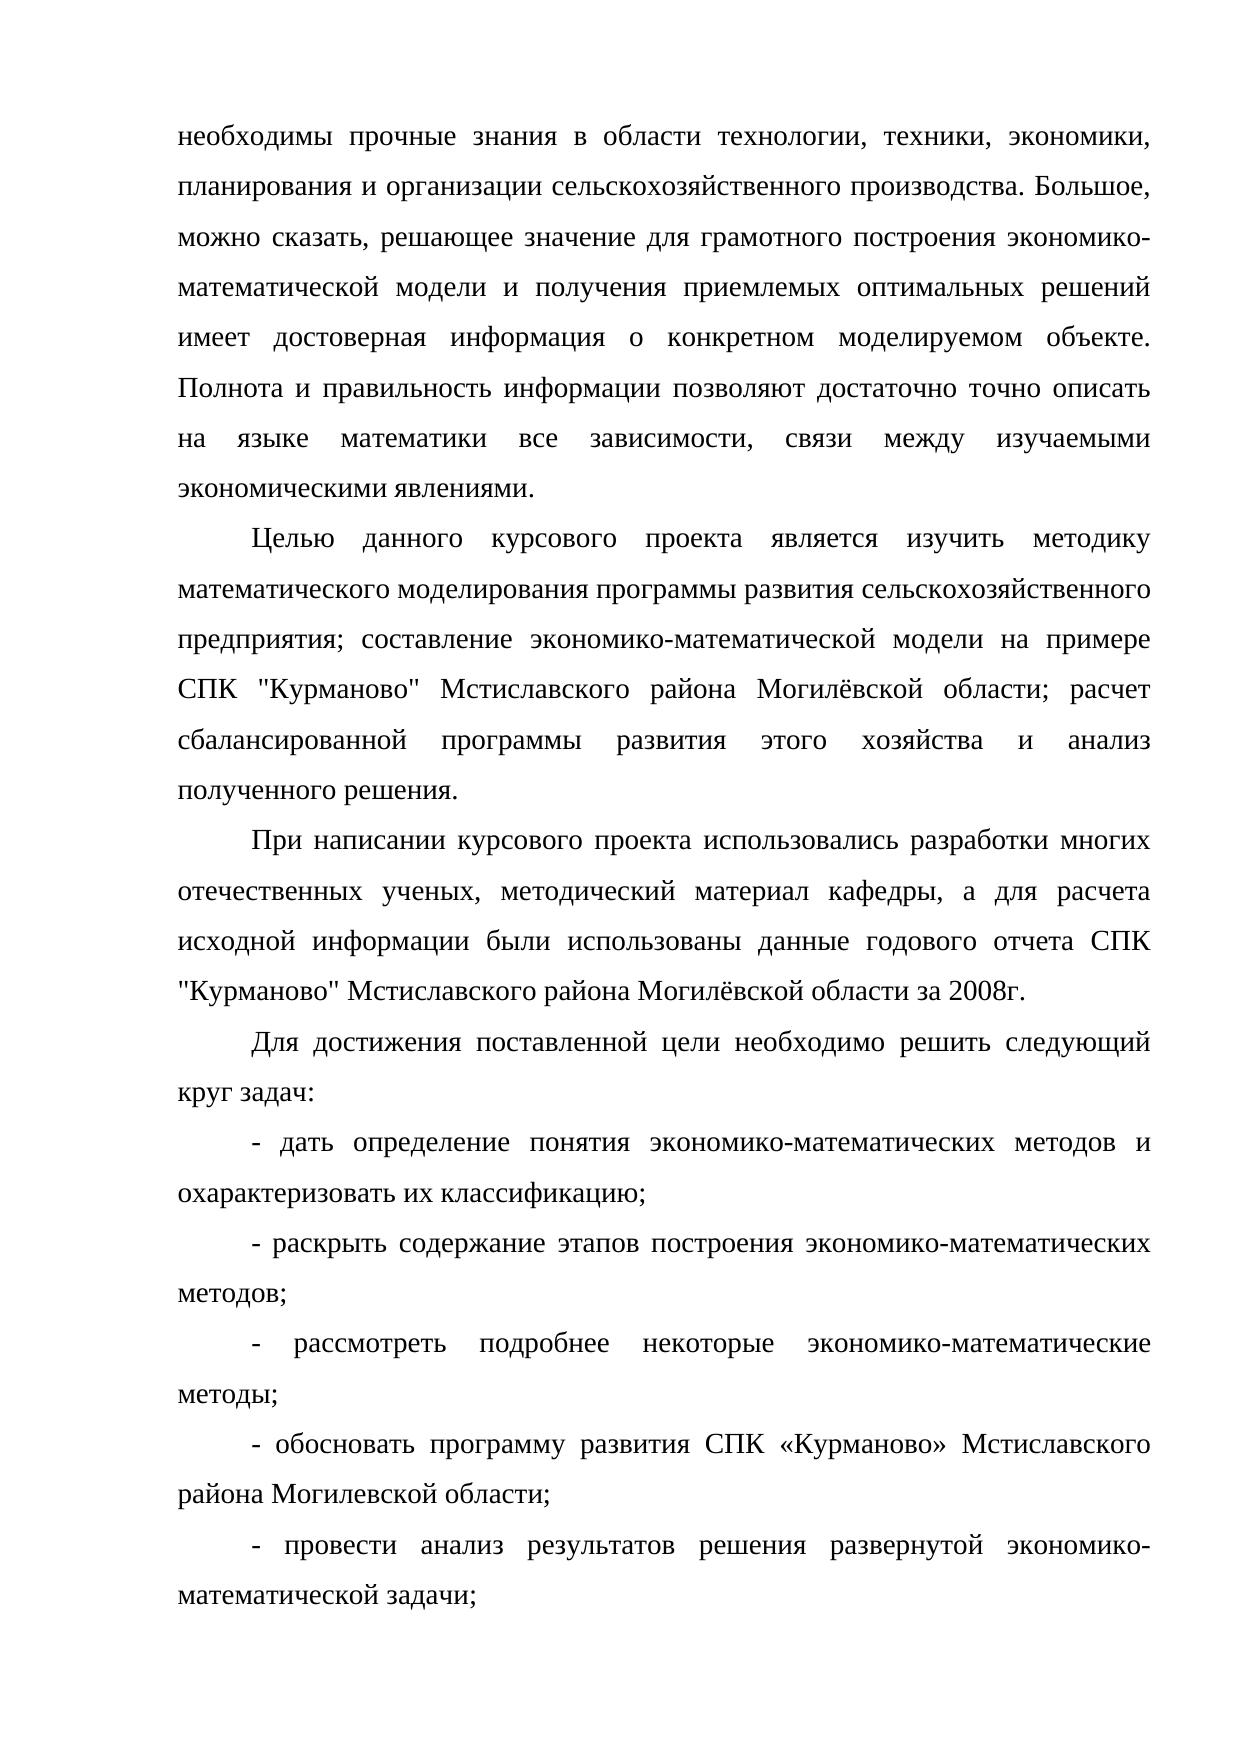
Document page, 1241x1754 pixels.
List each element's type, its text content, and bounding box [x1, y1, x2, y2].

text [177, 118, 1152, 504]
text Для достижения поставленной цели необходимо решить следующий круг задач: [177, 1024, 1152, 1108]
text - рассмотреть подробнее некоторые экономико-математические методы; [177, 1326, 1152, 1409]
text - дать определение понятия экономико-математических методов и охарактеризовать их классификацию; [177, 1124, 1152, 1208]
text - провести анализ результатов решения развернутой экономико-математической задачи; [177, 1527, 1152, 1611]
text Целью данного курсового проекта является изучить методику математического моделирования программы развития сельскохозяйственного предприятия; составление экономико-математической модели на примере СПК "Курманово" Мстиславского района Могилёвской области; расчет сбалансированной программы развития этого хозяйства и анализ полученного решения. [177, 521, 1152, 806]
text - обосновать программу развития СПК «Курманово» Мстиславского района Могилевской области; [177, 1426, 1152, 1510]
text При написании курсового проекта использовались разработки многих отечественных ученых, методический материал кафедры, а для расчета исходной информации были использованы данные годового отчета СПК "Курманово" Мстиславского района Могилёвской области за 2008г. [177, 822, 1152, 1007]
text - раскрыть содержание этапов построения экономико-математических методов; [177, 1225, 1152, 1309]
